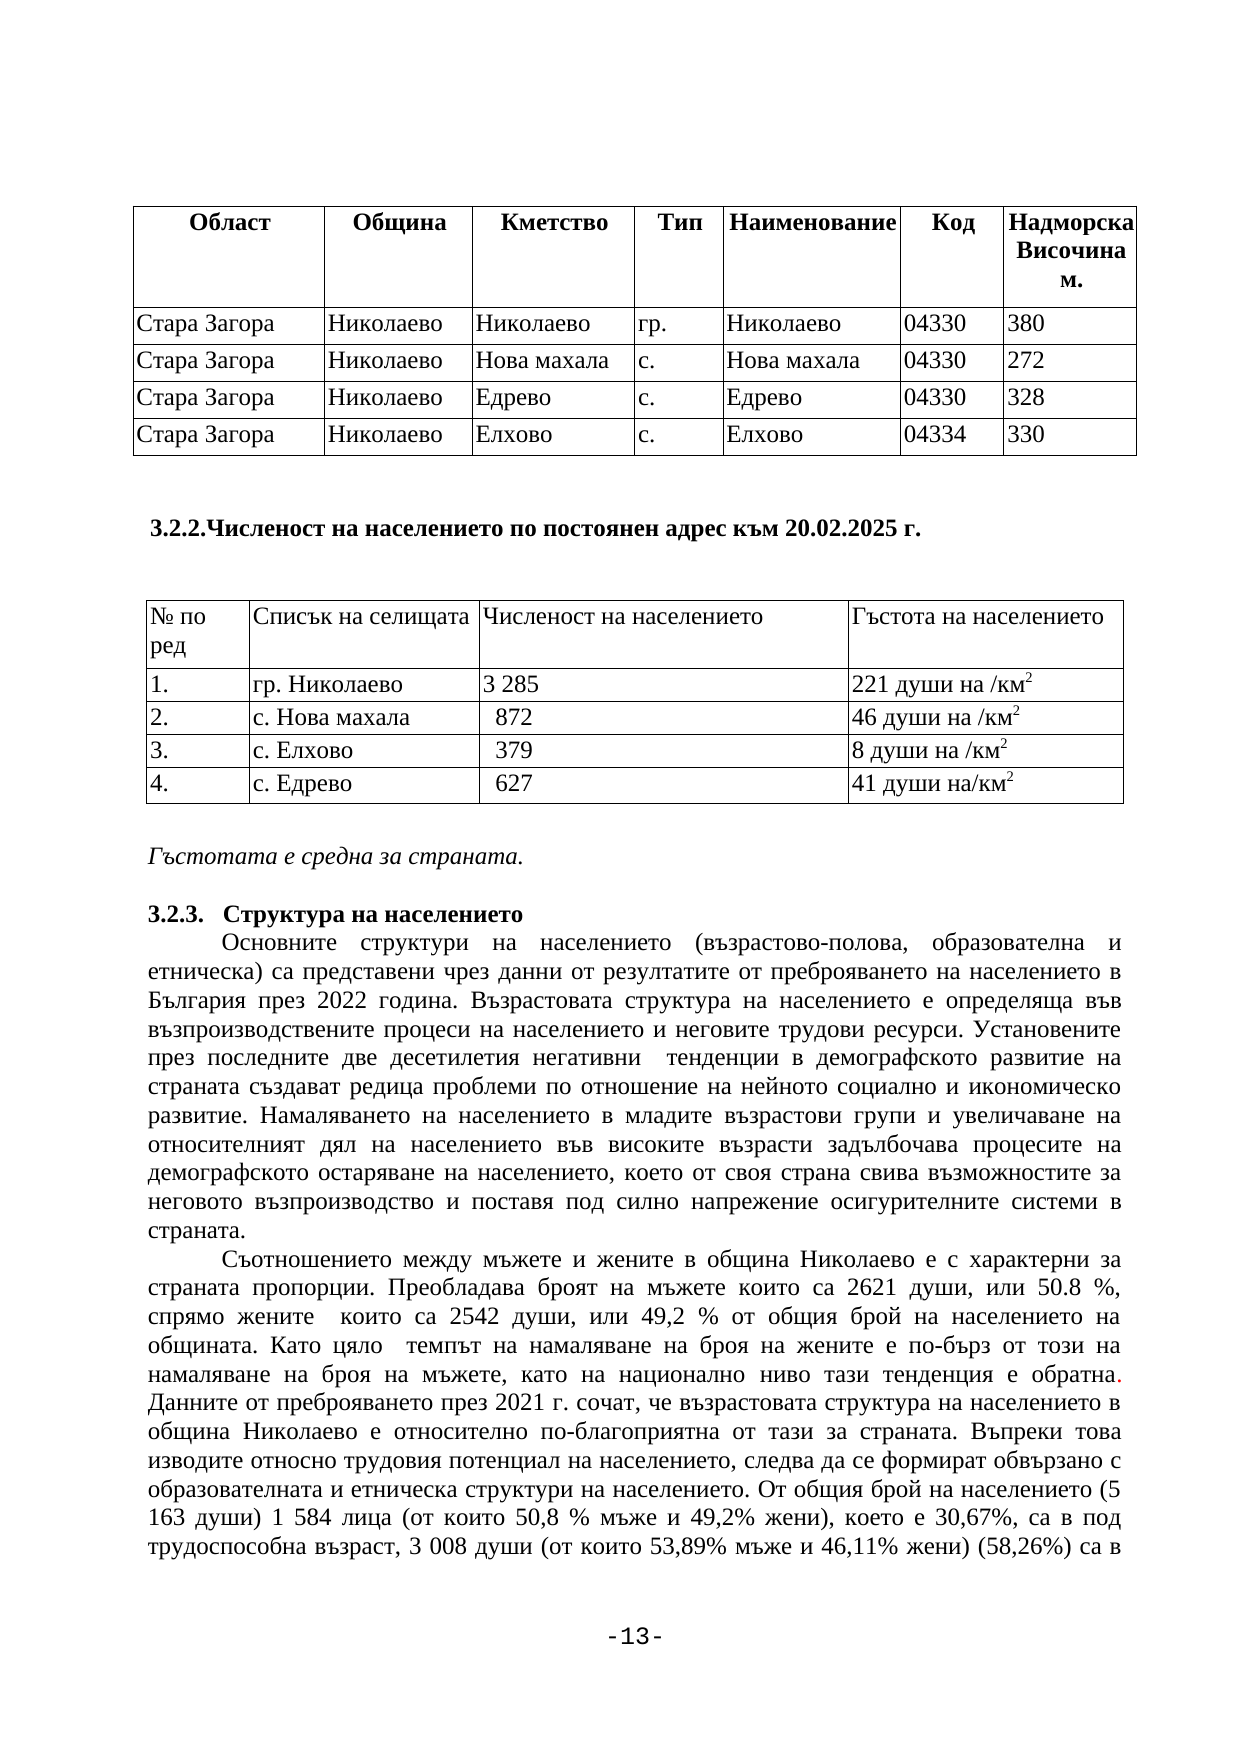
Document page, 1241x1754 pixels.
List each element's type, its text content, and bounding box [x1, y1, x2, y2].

table_cell Николаево [325, 308, 472, 344]
table_header Надморска Височина м. [1004, 207, 1136, 307]
table_cell с. Нова махала [250, 702, 479, 734]
table_cell с. [635, 345, 723, 381]
table_cell с. Едрево [250, 768, 479, 803]
text Основните структури на населението (възрастово-полова, образователна и етническа) са представени чрез данни от резултатите от преброяването на населението в България през 2022 година. Възрастовата структура на населението е определяща във възпроизводствените процеси на населението и неговите трудови ресурси. Установените през последните две десетилетия негативни тенденции в демографското развитие на страната създават редица проблеми по отношение на нейното социално и икономическо развитие. Намаляването на населението в младите възрастови групи и увеличаване на относителният дял на населението във високите възрасти задълбочава процесите на демографското остаряване на населението, което от своя страна свива възможностите за неговото възпроизводство и поставя под силно напрежение осигурителните системи в страната. [148, 927, 1122, 1244]
table_header Община [325, 207, 472, 307]
table_cell Нова махала [473, 345, 634, 381]
table_cell 04334 [901, 419, 1003, 455]
table_cell Едрево [473, 382, 634, 418]
list Структура на населението [148, 899, 1122, 927]
table_cell Стара Загора [134, 345, 324, 381]
table_header Гъстота на населението [849, 601, 1123, 668]
table_header Кметство [473, 207, 634, 307]
table_cell 328 [1004, 382, 1136, 418]
table_cell 330 [1004, 419, 1136, 455]
table_cell 872 [480, 702, 848, 734]
table_header № по ред [147, 601, 249, 668]
table_header Област [134, 207, 324, 307]
table_cell 4. [147, 768, 249, 803]
table_cell Елхово [724, 419, 900, 455]
text Гъстотата е средна за страната. [148, 841, 1122, 870]
table_cell Николаево [325, 419, 472, 455]
table_cell Елхово [473, 419, 634, 455]
table_cell гр. Николаево [250, 669, 479, 701]
table_cell 1. [147, 669, 249, 701]
table_cell 41 души на/км2 [849, 768, 1123, 803]
table_header Тип [635, 207, 723, 307]
table_cell 380 [1004, 308, 1136, 344]
table_cell Николаево [325, 345, 472, 381]
table_cell 221 души на /км2 [849, 669, 1123, 701]
table_cell 2. [147, 702, 249, 734]
table_header Списък на селищата [250, 601, 479, 668]
table_cell 627 [480, 768, 848, 803]
table_cell 04330 [901, 345, 1003, 381]
table_cell 3. [147, 735, 249, 767]
table_cell 272 [1004, 345, 1136, 381]
table_cell гр. [635, 308, 723, 344]
table_cell Стара Загора [134, 419, 324, 455]
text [148, 1244, 1122, 1560]
table_cell с. Елхово [250, 735, 479, 767]
table_header Численост на населението [480, 601, 848, 668]
table_cell Николаево [724, 308, 900, 344]
table_cell 379 [480, 735, 848, 767]
table_cell 04330 [901, 382, 1003, 418]
text 3.2.2.Численост на населението по постоянен адрес към 20.02.2025 г. [150, 513, 1122, 542]
table_header Наименование [724, 207, 900, 307]
table_cell Стара Загора [134, 382, 324, 418]
table_cell Николаево [325, 382, 472, 418]
table_cell 8 души на /км2 [849, 735, 1123, 767]
table_cell Едрево [724, 382, 900, 418]
table_cell с. [635, 382, 723, 418]
table_cell Николаево [473, 308, 634, 344]
table_cell с. [635, 419, 723, 455]
table_header Код [901, 207, 1003, 307]
table_cell Стара Загора ЗЗагора [134, 308, 324, 344]
table_cell 3 285 [480, 669, 848, 701]
table_cell 46 души на /км2 [849, 702, 1123, 734]
table_cell Нова махала [724, 345, 900, 381]
table_cell 04330 [901, 308, 1003, 344]
